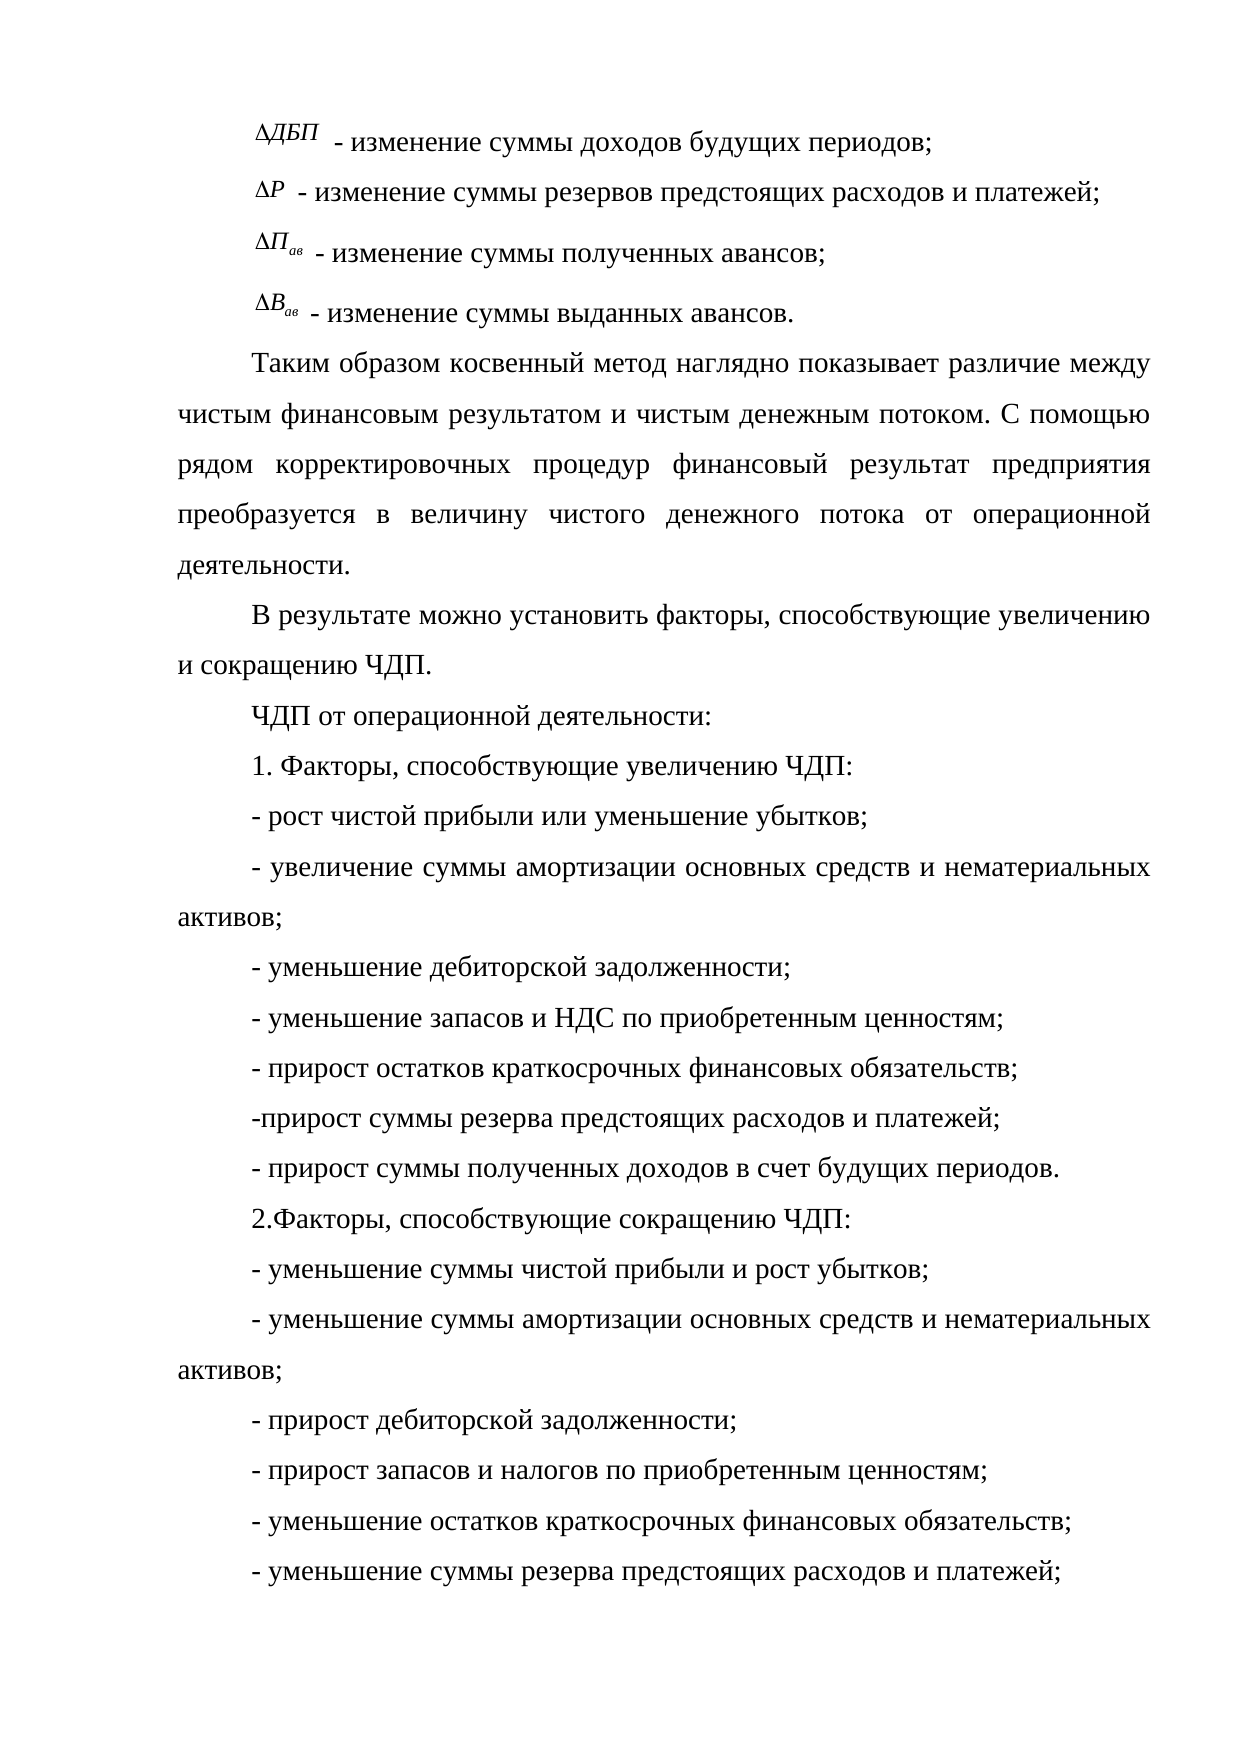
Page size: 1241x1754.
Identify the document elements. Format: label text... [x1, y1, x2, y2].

text -прирост суммы резерва предстоящих расходов и платежей; [177, 1100, 1152, 1134]
text - изменение суммы полученных авансов; [177, 224, 1152, 268]
text - рост чистой прибыли или уменьшение убытков; [177, 798, 1152, 832]
text ЧДП от операционной деятельности: [177, 698, 1152, 731]
text - прирост остатков краткосрочных финансовых обязательств; [177, 1050, 1152, 1083]
text - уменьшение остатков краткосрочных финансовых обязательств; [177, 1503, 1152, 1536]
text - изменение суммы выданных авансов. [177, 285, 1152, 329]
text В результате можно установить факторы, способствующие увеличению и сокращению ЧДП. [177, 597, 1152, 681]
text - уменьшение запасов и НДС по приобретенным ценностям; [177, 1000, 1152, 1033]
text - уменьшение суммы чистой прибыли и рост убытков; [177, 1251, 1152, 1285]
text - прирост дебиторской задолженности; [177, 1402, 1152, 1436]
text - уменьшение суммы амортизации основных средств и нематериальных активов; [177, 1302, 1152, 1385]
text 1. Факторы, способствующие увеличению ЧДП: [177, 748, 1152, 782]
text - увеличение суммы амортизации основных средств и нематериальных активов; [177, 849, 1152, 933]
text - прирост запасов и налогов по приобретенным ценностям; [177, 1452, 1152, 1486]
text - уменьшение дебиторской задолженности; [177, 949, 1152, 983]
text - прирост суммы полученных доходов в счет будущих периодов. [177, 1151, 1152, 1184]
text - изменение суммы резервов предстоящих расходов и платежей; [177, 174, 1152, 208]
text 2.Факторы, способствующие сокращению ЧДП: [177, 1201, 1152, 1234]
text - изменение суммы доходов будущих периодов; [177, 118, 1152, 157]
text - уменьшение суммы резерва предстоящих расходов и платежей; [177, 1553, 1152, 1587]
text Таким образом косвенный метод наглядно показывает различие между чистым финансовым результатом и чистым денежным потоком. С помощью рядом корректировочных процедур финансовый результат предприятия преобразуется в величину чистого денежного потока от операционной деятельности. [177, 346, 1152, 580]
